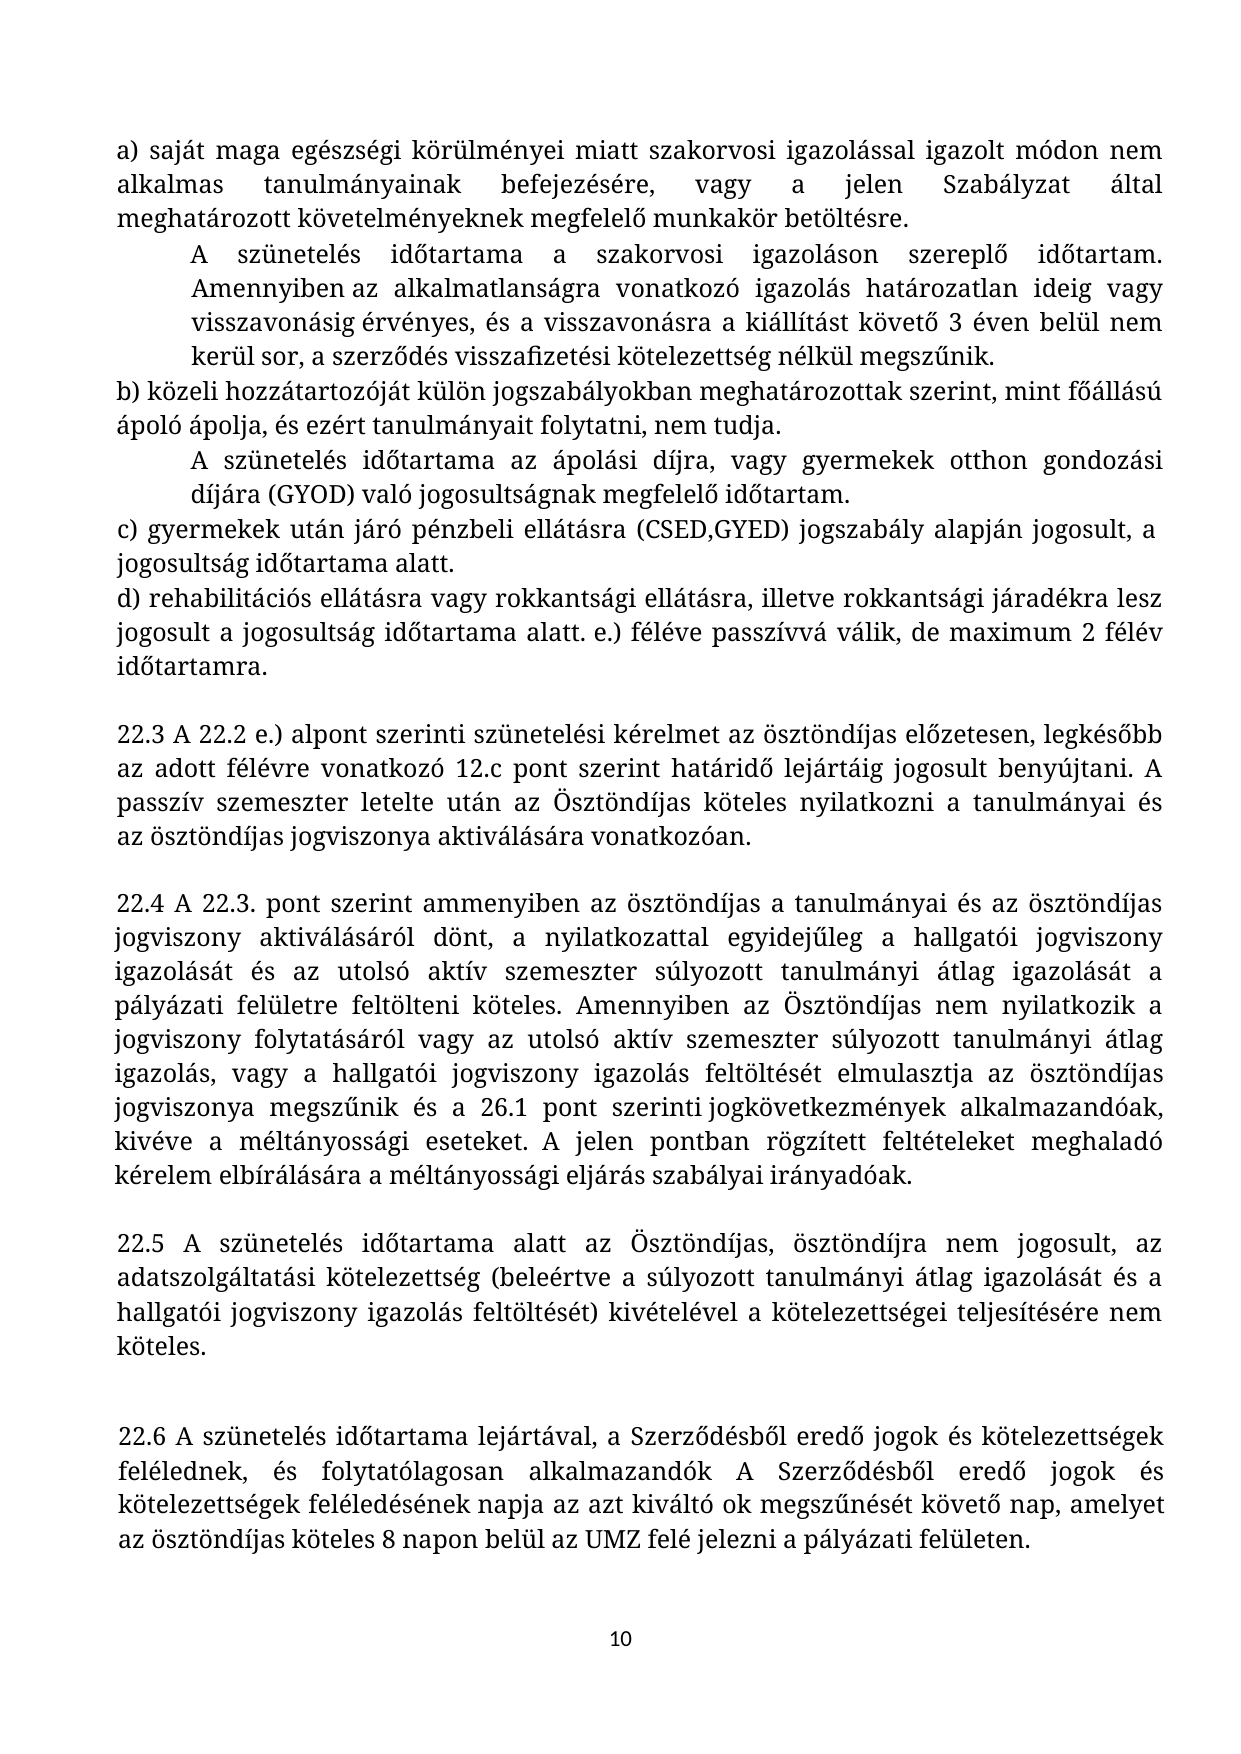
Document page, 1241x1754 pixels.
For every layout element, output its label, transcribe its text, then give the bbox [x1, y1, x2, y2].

text A szünetelés időtartama a szakorvosi igazoláson szereplő időtartam. Amennyiben az alkalmatlanságra vonatkozó igazolás határozatlan ideig vagy visszavonásig érvényes, és a visszavonásra a kiállítást követő 3 éven belül nem kerül sor, a szerződés visszafizetési kötelezettség nélkül megszűnik. [190, 236, 1164, 373]
text d) rehabilitációs ellátásra vagy rokkantsági ellátásra, illetve rokkantsági járadékra lesz jogosult a jogosultság időtartama alatt. e.) féléve passzívvá válik, de maximum 2 félév időtartamra. [117, 580, 1164, 682]
text 22.3 A 22.2 e.) alpont szerinti szünetelési kérelmet az ösztöndíjas előzetesen, legkésőbb az adott félévre vonatkozó 12.c pont szerint határidő lejártáig jogosult benyújtani. A passzív szemeszter letelte után az Ösztöndíjas köteles nyilatkozni a tanulmányai és az ösztöndíjas jogviszonya aktiválására vonatkozóan. [117, 716, 1164, 853]
text A szünetelés időtartama az ápolási díjra, vagy gyermekek otthon gondozási díjára (GYOD) való jogosultságnak megfelelő időtartam. [190, 443, 1164, 511]
text b) közeli hozzátartozóját külön jogszabályokban meghatározottak szerint, mint főállású ápoló ápolja, és ezért tanulmányait folytatni, nem tudja. [116, 374, 1164, 442]
text a) saját maga egészségi körülményei miatt szakorvosi igazolással igazolt módon nem alkalmas tanulmányainak befejezésére, vagy a jelen Szabályzat által meghatározott követelményeknek megfelelő munkakör betöltésre. [116, 133, 1164, 235]
text 22.4 A 22.3. pont szerint ammenyiben az ösztöndíjas a tanulmányai és az ösztöndíjas jogviszony aktiválásáról dönt, a nyilatkozattal egyidejűleg a hallgatói jogviszony igazolását és az utolsó aktív szemeszter súlyozott tanulmányi átlag igazolását a pályázati felületre feltölteni köteles. Amennyiben az Ösztöndíjas nem nyilatkozik a jogviszony folytatásáról vagy az utolsó aktív szemeszter súlyozott tanulmányi átlag igazolás, vagy a hallgatói jogviszony igazolás feltöltését elmulasztja az ösztöndíjas jogviszonya megszűnik és a 26.1 pont szerinti jogkövetkezmények alkalmazandóak, kivéve a méltányossági eseteket. A jelen pontban rögzített feltételeket meghaladó kérelem elbírálására a méltányossági eljárás szabályai irányadóak. [114, 885, 1164, 1192]
text c) gyermekek után járó pénzbeli ellátásra (CSED,GYED) jogszabály alapján jogosult, a jogosultság időtartama alatt. [117, 512, 1164, 580]
text 22.5 A szünetelés időtartama alatt az Ösztöndíjas, ösztöndíjra nem jogosult, az adatszolgáltatási kötelezettség (beleértve a súlyozott tanulmányi átlag igazolását és a hallgatói jogviszony igazolás feltöltését) kivételével a kötelezettségei teljesítésére nem köteles. [117, 1226, 1164, 1362]
text 22.6 A szünetelés időtartama lejártával, a Szerződésből eredő jogok és kötelezettségek felélednek, és folytatólagosan alkalmazandók A Szerződésből eredő jogok és kötelezettségek feléledésének napja az azt kiváltó ok megszűnését követő nap, amelyet az ösztöndíjas köteles 8 napon belül az UMZ felé jelezni a pályázati felületen. [118, 1419, 1165, 1555]
